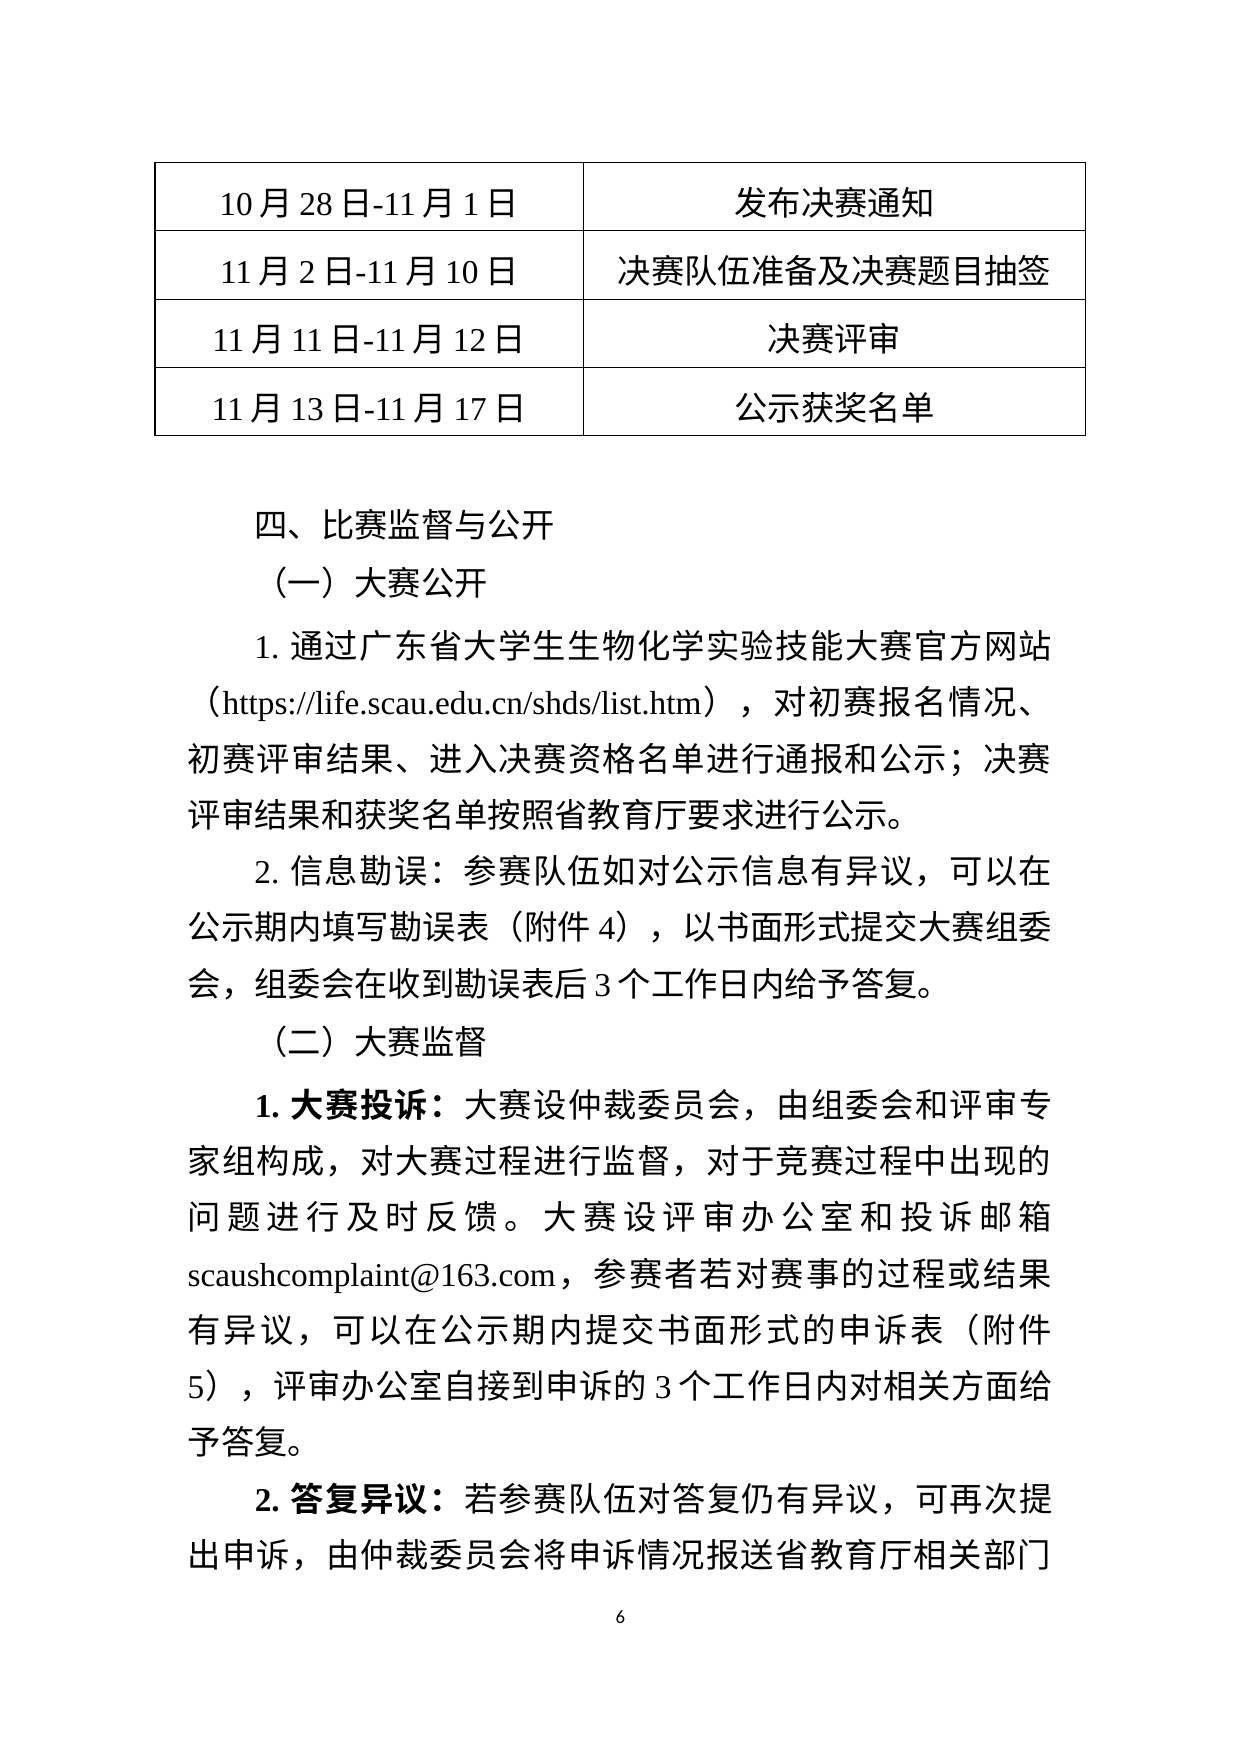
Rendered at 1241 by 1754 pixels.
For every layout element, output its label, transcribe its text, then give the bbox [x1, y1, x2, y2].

text 2. 信息勘误：参赛队伍如对公示信息有异议，可以在公示期内填写勘误表（附件4），以书面形式提交大赛组委会，组委会在收到勘误表后3个工作日内给予答复。 [187, 838, 1053, 1007]
text 四、比赛监督与公开 [187, 492, 1053, 548]
table_cell 公示获奖名单 [584, 368, 1085, 435]
table_cell 11月11日-11月12日 [156, 300, 583, 367]
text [187, 1466, 1053, 1578]
table_cell 决赛队伍准备及决赛题目抽签 [584, 231, 1085, 298]
table_cell 10月28日-11月1日 [156, 163, 583, 230]
text （一）大赛公开 [187, 548, 1053, 613]
text 1. 大赛投诉：大赛设仲裁委员会，由组委会和评审专家组构成，对大赛过程进行监督，对于竞赛过程中出现的问题进行及时反馈。大赛设评审办公室和投诉邮箱scaushcomplaint@163.com，参赛者若对赛事的过程或结果有异议，可以在公示期内提交书面形式的申诉表（附件5），评审办公室自接到申诉的3个工作日内对相关方面给予答复。 [187, 1072, 1053, 1466]
table_cell 决赛评审 [584, 300, 1085, 367]
table_cell 11月13日-11月17日 [156, 368, 583, 435]
text （二）大赛监督 [187, 1007, 1053, 1072]
text 1. 通过广东省大学生生物化学实验技能大赛官方网站（https://life.scau.edu.cn/shds/list.htm），对初赛报名情况、初赛评审结果、进入决赛资格名单进行通报和公示；决赛评审结果和获奖名单按照省教育厅要求进行公示。 [187, 613, 1053, 838]
table_cell 发布决赛通知 [584, 163, 1085, 230]
table_cell 11月2日-11月10日 [156, 231, 583, 298]
